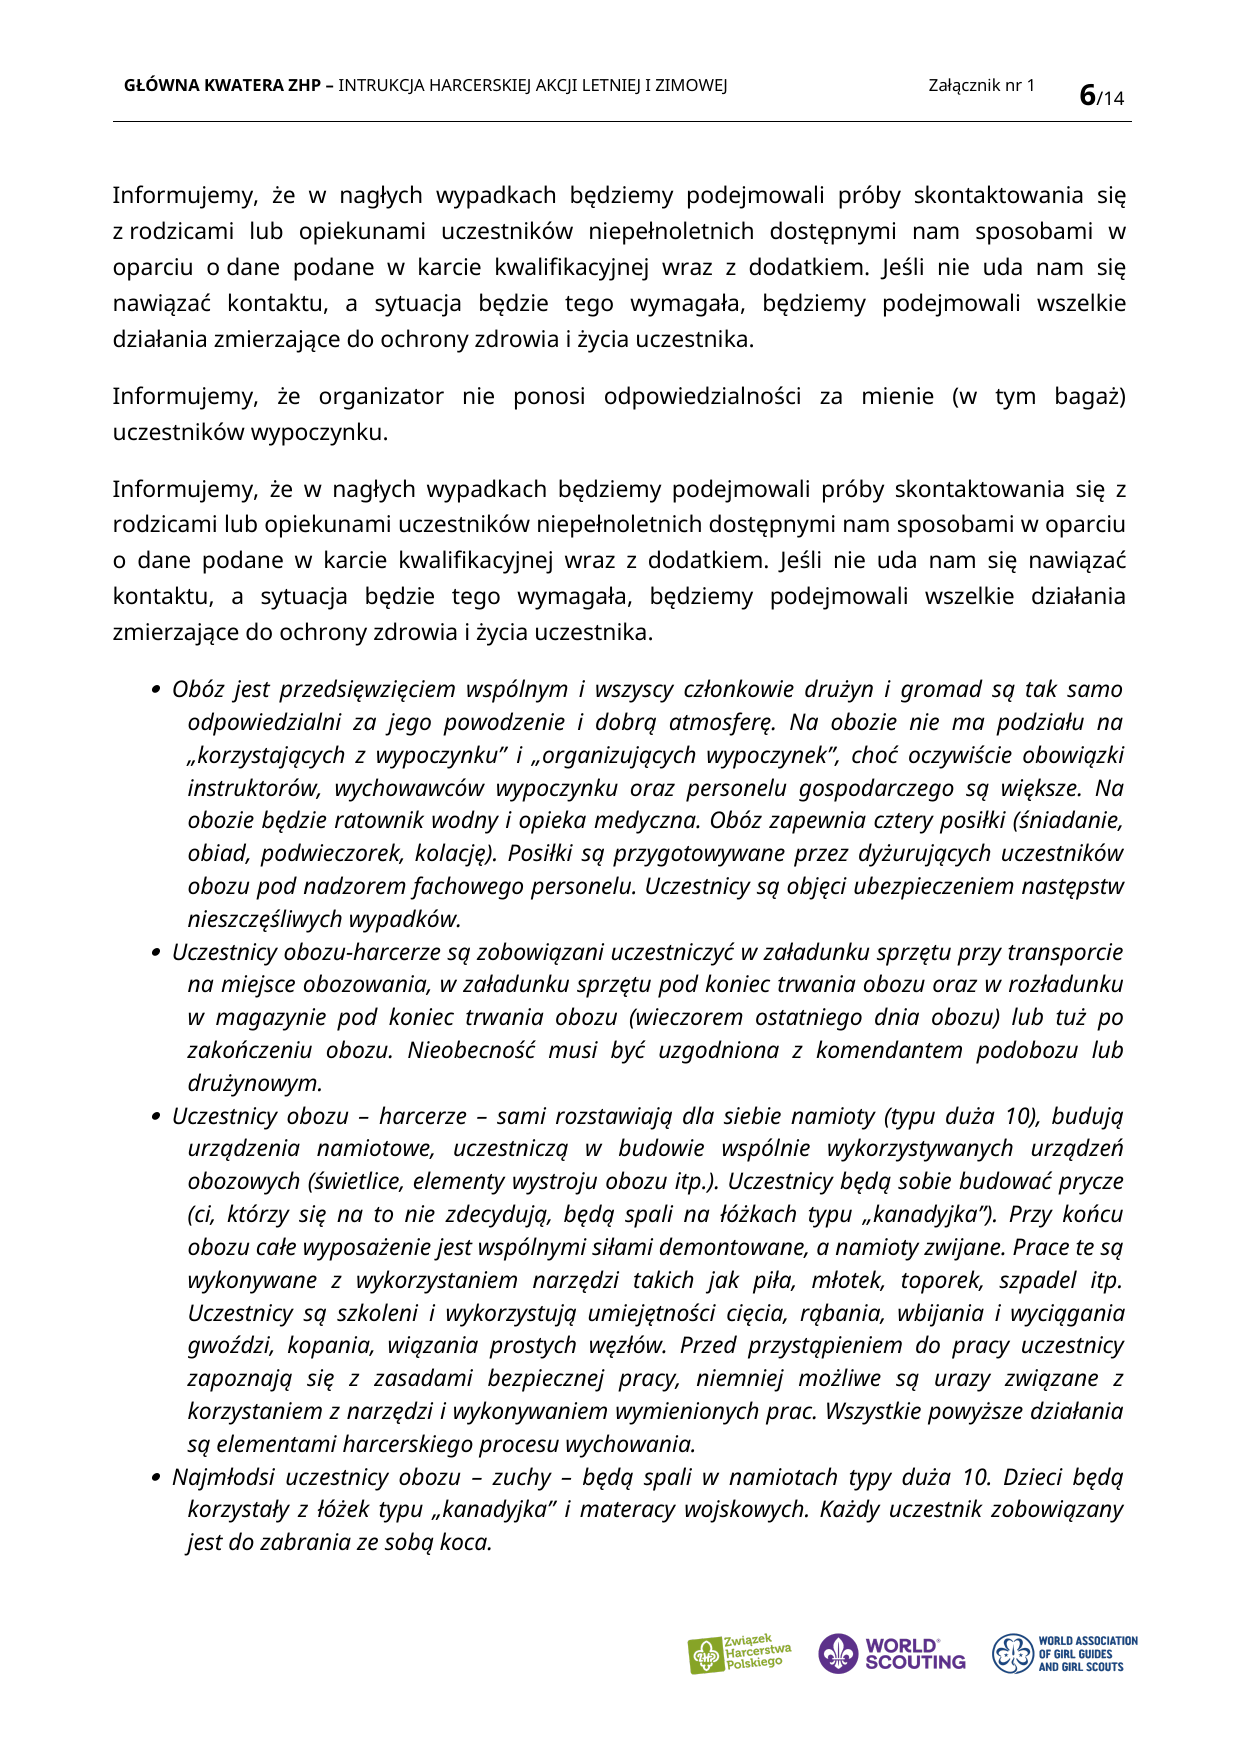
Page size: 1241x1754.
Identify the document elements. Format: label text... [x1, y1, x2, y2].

list Obóz jest przedsięwzięciem wspólnym i wszyscy członkowie drużyn i gromad są tak samo odpowiedzialni za jego powodzenie i dobrą atmosferę. Na obozie nie ma podziału na „korzystających z wypoczynku” i „organizujących wypoczynek”, choć oczywiście obowiązki instruktorów, wychowawców wypoczynku oraz personelu gospodarczego są większe. Na obozie będzie ratownik wodny i opieka medyczna. Obóz zapewnia cztery posiłki (śniadanie, obiad, podwieczorek, kolację). Posiłki są przygotowywane przez dyżurujących uczestników obozu pod nadzorem fachowego personelu. Uczestnicy są objęci ubezpieczeniem następstw nieszczęśliwych wypadków. [150, 673, 1128, 934]
list Najmłodsi uczestnicy obozu – zuchy – będą spali w namiotach typy duża 10. Dzieci będą korzystały z łóżek typu „kanadyjka” i materacy wojskowych. Każdy uczestnik zobowiązany jest do zabrania ze sobą koca. [150, 1461, 1128, 1557]
text Informujemy, że organizator nie ponosi odpowiedzialności za mienie (w tym bagaż) uczestników wypoczynku. [112, 380, 1128, 447]
list Uczestnicy obozu – harcerze – sami rozstawiają dla siebie namioty (typu duża 10), budują urządzenia namiotowe, uczestniczą w budowie wspólnie wykorzystywanych urządzeń obozowych (świetlice, elementy wystroju obozu itp.). Uczestnicy będą sobie budować prycze (ci, którzy się na to nie zdecydują, będą spali na łóżkach typu „kanadyjka”). Przy końcu obozu całe wyposażenie jest wspólnymi siłami demontowane, a namioty zwijane. Prace te są wykonywane z wykorzystaniem narzędzi takich jak piła, młotek, toporek, szpadel itp. Uczestnicy są szkoleni i wykorzystują umiejętności cięcia, rąbania, wbijania i wyciągania gwoździ, kopania, wiązania prostych węzłów. Przed przystąpieniem do pracy uczestnicy zapoznają się z zasadami bezpiecznej pracy, niemniej możliwe są urazy związane z korzystaniem z narzędzi i wykonywaniem wymienionych prac. Wszystkie powyższe działania są elementami harcerskiego procesu wychowania. [150, 1099, 1128, 1459]
picture [659, 1611, 1159, 1683]
text Informujemy, że w nagłych wypadkach będziemy podejmowali próby skontaktowania się z rodzicami lub opiekunami uczestników niepełnoletnich dostępnymi nam sposobami w oparciu o dane podane w karcie kwalifikacyjnej wraz z dodatkiem. Jeśli nie uda nam się nawiązać kontaktu, a sytuacja będzie tego wymagała, będziemy podejmowali wszelkie działania zmierzające do ochrony zdrowia i życia uczestnika. [112, 179, 1128, 354]
text Informujemy, że w nagłych wypadkach będziemy podejmowali próby skontaktowania się z rodzicami lub opiekunami uczestników niepełnoletnich dostępnymi nam sposobami w oparciu o dane podane w karcie kwalifikacyjnej wraz z dodatkiem. Jeśli nie uda nam się nawiązać kontaktu, a sytuacja będzie tego wymagała, będziemy podejmowali wszelkie działania zmierzające do ochrony zdrowia i życia uczestnika. [112, 472, 1128, 647]
list Uczestnicy obozu-harcerze są zobowiązani uczestniczyć w załadunku sprzętu przy transporcie na miejsce obozowania, w załadunku sprzętu pod koniec trwania obozu oraz w rozładunku w magazynie pod koniec trwania obozu (wieczorem ostatniego dnia obozu) lub tuż po zakończeniu obozu. Nieobecność musi być uzgodniona z komendantem podobozu lub drużynowym. [150, 936, 1128, 1098]
